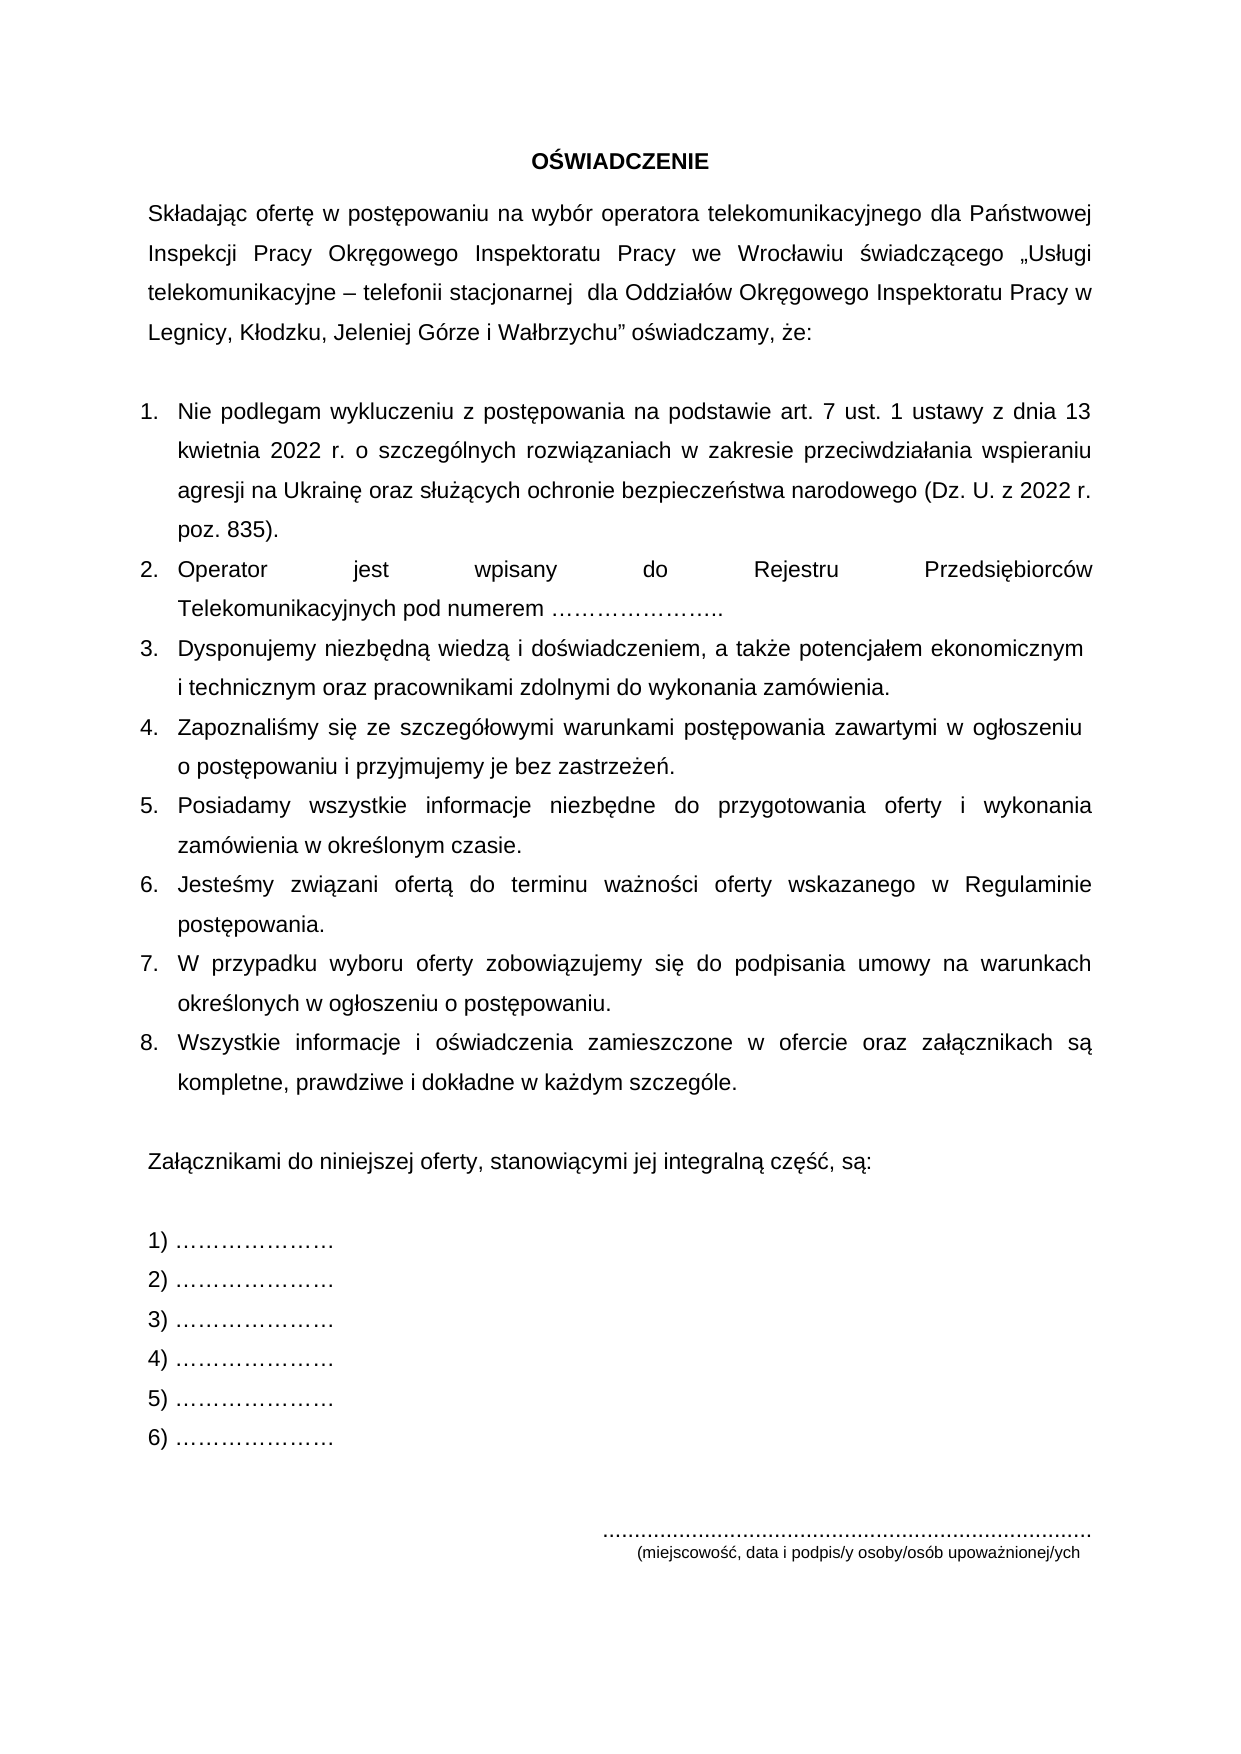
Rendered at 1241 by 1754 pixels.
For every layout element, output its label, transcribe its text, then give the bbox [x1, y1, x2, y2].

list Posiadamy wszystkie informacje niezbędne do przygotowania oferty i wykonania zamówienia w określonym czasie. [140, 792, 1093, 858]
list Nie podlegam wykluczeniu z postępowania na podstawie art. 7 ust. 1 ustawy z dnia 13 kwietnia 2022 r. o szczególnych rozwiązaniach w zakresie przeciwdziałania wspieraniu agresji na Ukrainę oraz służących ochronie bezpieczeństwa narodowego (Dz. U. z 2022 r. poz. 835). [140, 398, 1093, 542]
list Wszystkie informacje i oświadczenia zamieszczone w ofercie oraz załącznikach są kompletne, prawdziwe i dokładne w każdym szczególe. [140, 1029, 1093, 1095]
text 6) ………………… [148, 1424, 1093, 1451]
text 3) ………………… [148, 1306, 1093, 1332]
list Zapoznaliśmy się ze szczegółowymi warunkami postępowania zawartymi w ogłoszeniu o postępowaniu i przyjmujemy je bez zastrzeżeń. [140, 713, 1093, 779]
text ............................................................................. [148, 1516, 1093, 1543]
text Załącznikami do niniejszej oferty, stanowiącymi jej integralną część, są: [148, 1148, 1093, 1174]
text Składając ofertę w postępowaniu na wybór operatora telekomunikacyjnego dla Państwowej Inspekcji Pracy Okręgowego Inspektoratu Pracy we Wrocławiu świadczącego „Usługi telekomunikacyjne – telefonii stacjonarnej dla Oddziałów Okręgowego Inspektoratu Pracy w Legnicy, Kłodzku, Jeleniej Górze i Wałbrzychu” oświadczamy, że: [148, 200, 1093, 345]
list Jesteśmy związani ofertą do terminu ważności oferty wskazanego w Regulaminie postępowania. [140, 871, 1093, 937]
text 4) ………………… [148, 1345, 1093, 1372]
text 5) ………………… [148, 1385, 1093, 1411]
list Operator jest wpisany do Rejestru Przedsiębiorców Telekomunikacyjnych pod numerem ………………….. [140, 556, 1093, 621]
list W przypadku wyboru oferty zobowiązujemy się do podpisania umowy na warunkach określonych w ogłoszeniu o postępowaniu. [140, 950, 1093, 1016]
text 1) ………………… [148, 1227, 1093, 1253]
list Dysponujemy niezbędną wiedzą i doświadczeniem, a także potencjałem ekonomicznym i technicznym oraz pracownikami zdolnymi do wykonania zamówienia. [140, 634, 1093, 700]
text OŚWIADCZENIE [148, 148, 1093, 174]
text 2) ………………… [148, 1266, 1093, 1293]
text (miejscowość, data i podpis/y osoby/osób upoważnionej/ych [148, 1543, 1093, 1562]
